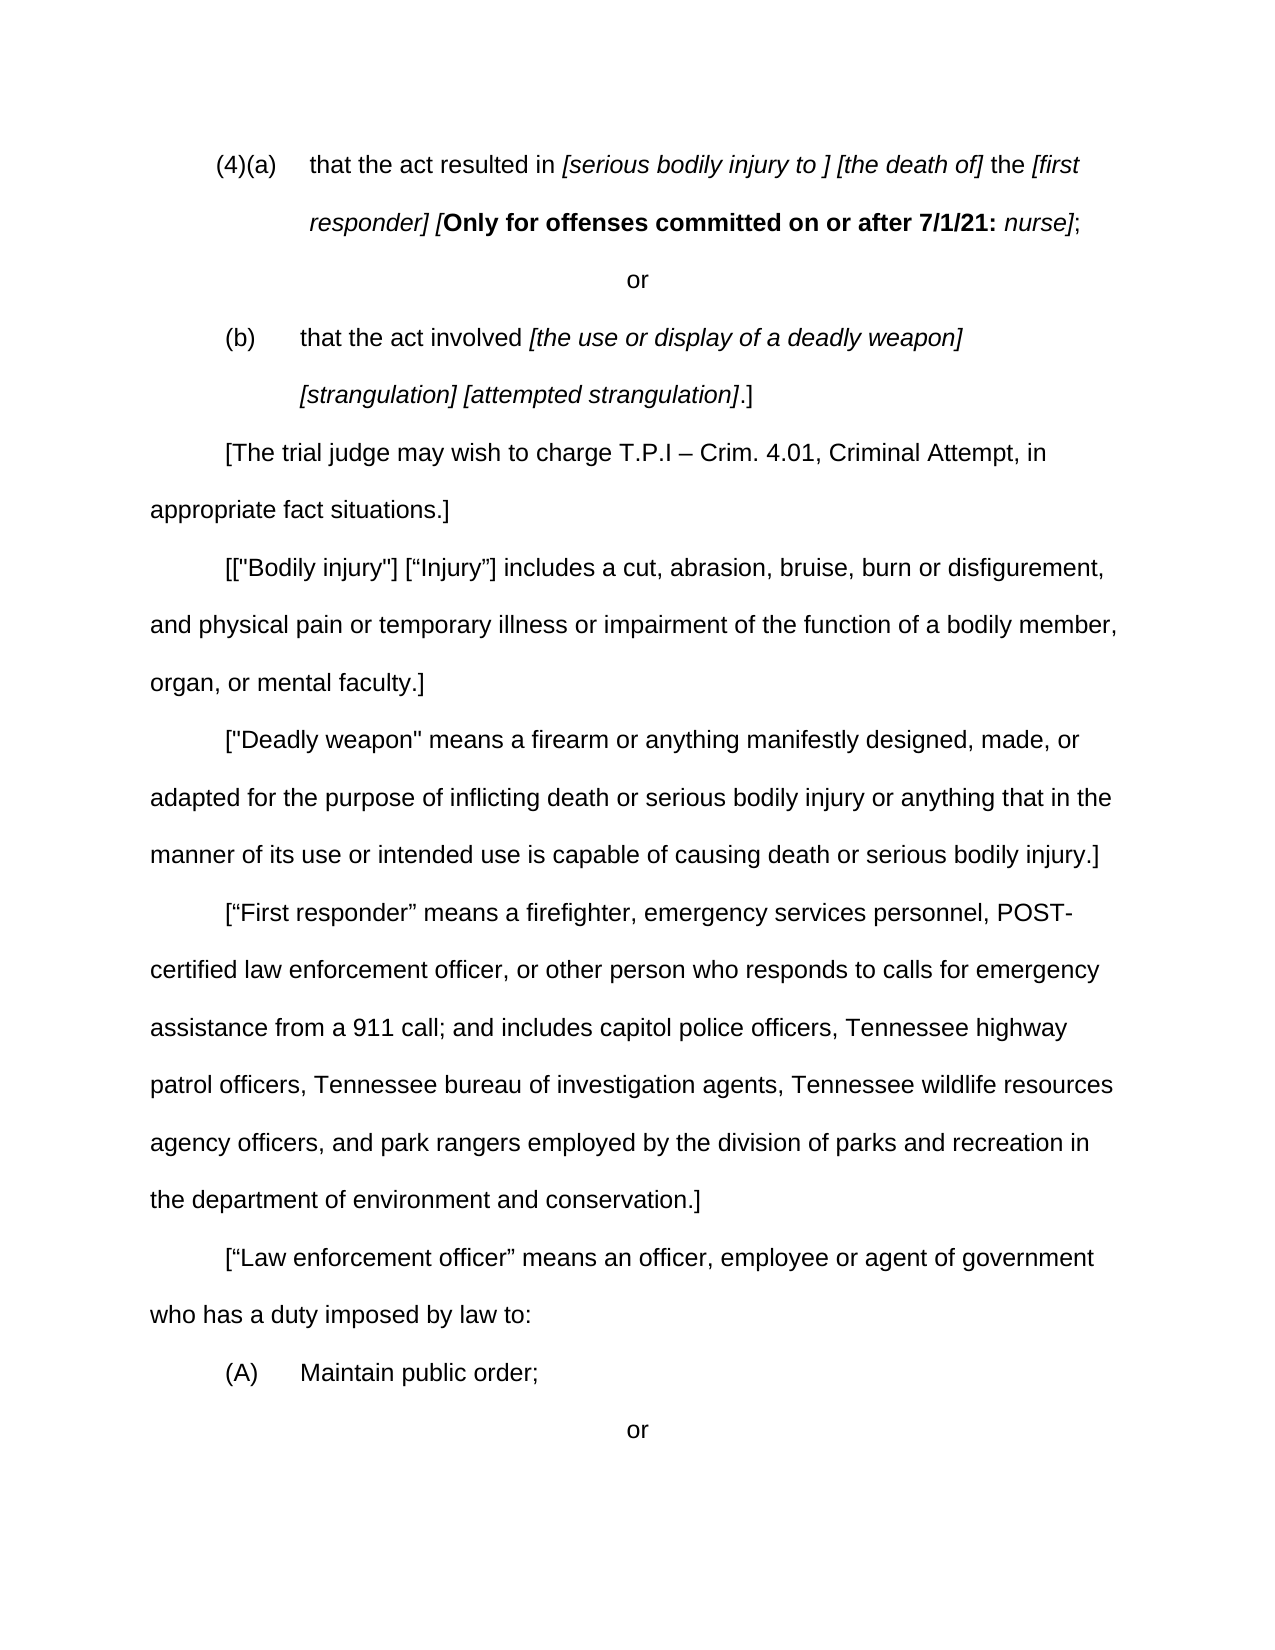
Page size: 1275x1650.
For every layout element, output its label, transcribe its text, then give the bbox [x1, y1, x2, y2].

text [The trial judge may wish to charge T.P.I – Crim. 4.01, Criminal Attempt, in appropriate fact situations.] [150, 437, 1125, 524]
text (A) Maintain public order; [150, 1357, 1125, 1386]
text [["Bodily injury"] [“Injury”] includes a cut, abrasion, bruise, burn or disfigurement, and physical pain or temporary illness or impairment of the function of a bodily member, organ, or mental faculty.] [150, 552, 1125, 696]
text ["Deadly weapon" means a firearm or anything manifestly designed, made, or adapted for the purpose of inflicting death or serious bodily injury or anything that in the manner of its use or intended use is capable of causing death or serious bodily injury.] [150, 725, 1125, 869]
text or [150, 265, 1125, 294]
text or [150, 1415, 1125, 1444]
text [“Law enforcement officer” means an officer, employee or agent of government who has a duty imposed by law to: [150, 1242, 1125, 1329]
text (b) that the act involved [the use or display of a deadly weapon] [strangulation] [attempted strangulation].] [112, 322, 1125, 409]
text (4)(a) that the act resulted in [serious bodily injury to ] [the death of] the [first responder] [Only for offenses committed on or after 7/1/21: nurse]; [216, 150, 1125, 236]
text [“First responder” means a firefighter, emergency services personnel, POST-certified law enforcement officer, or other person who responds to calls for emergency assistance from a 911 call; and includes capitol police officers, Tennessee highway patrol officers, Tennessee bureau of investigation agents, Tennessee wildlife resources agency officers, and park rangers employed by the division of parks and recreation in the department of environment and conservation.] [150, 897, 1125, 1214]
